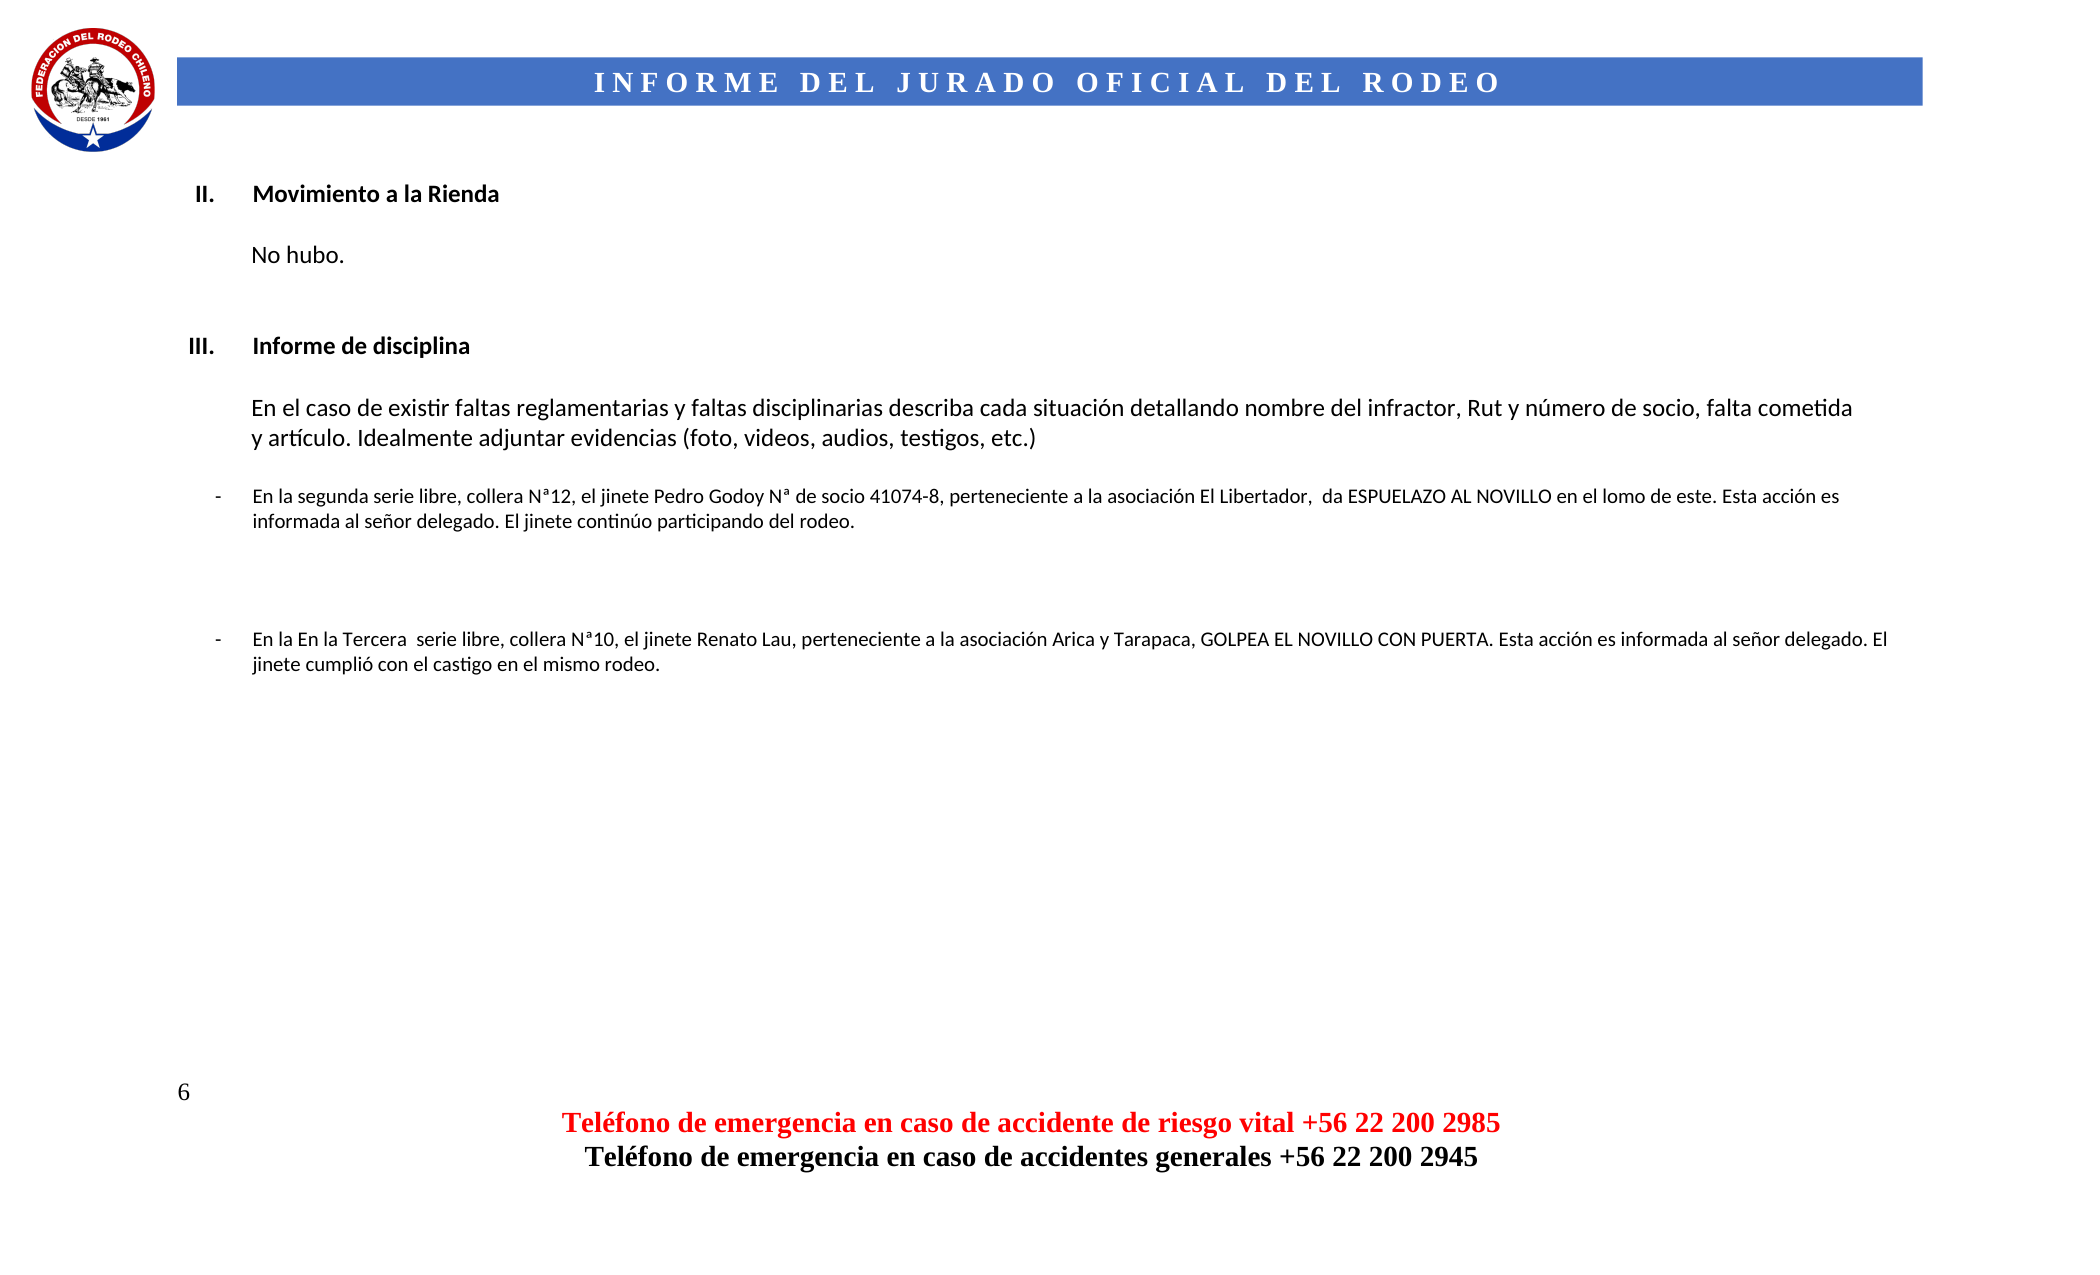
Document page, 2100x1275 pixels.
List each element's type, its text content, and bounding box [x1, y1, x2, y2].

text En el caso de existir faltas reglamentarias y faltas disciplinarias describa cada situación detallando nombre del infractor, Rut y número de socio, falta cometida y artículo. Idealmente adjuntar evidencias (foto, videos, audios, testigos, etc.) [251, 392, 1864, 453]
list Movimiento a la Rienda [215, 178, 1716, 209]
list En la segunda serie libre, collera Nª12, el jinete Pedro Godoy Nª de socio 41074-8, perteneciente a la asociación El Libertador, da ESPUELAZO AL NOVILLO en el lomo de este. Esta acción es informada al señor delegado. El jinete continúo participando del rodeo. [215, 483, 1923, 534]
list Informe de disciplina [215, 331, 1716, 361]
text No hubo. [251, 239, 1716, 270]
list En la En la Tercera serie libre, collera Nª10, el jinete Renato Lau, perteneciente a la asociación Arica y Tarapaca, GOLPEA EL NOVILLO CON PUERTA. Esta acción es informada al señor delegado. El jinete cumplió con el castigo en el mismo rodeo. [215, 626, 1923, 677]
picture [31, 28, 155, 152]
